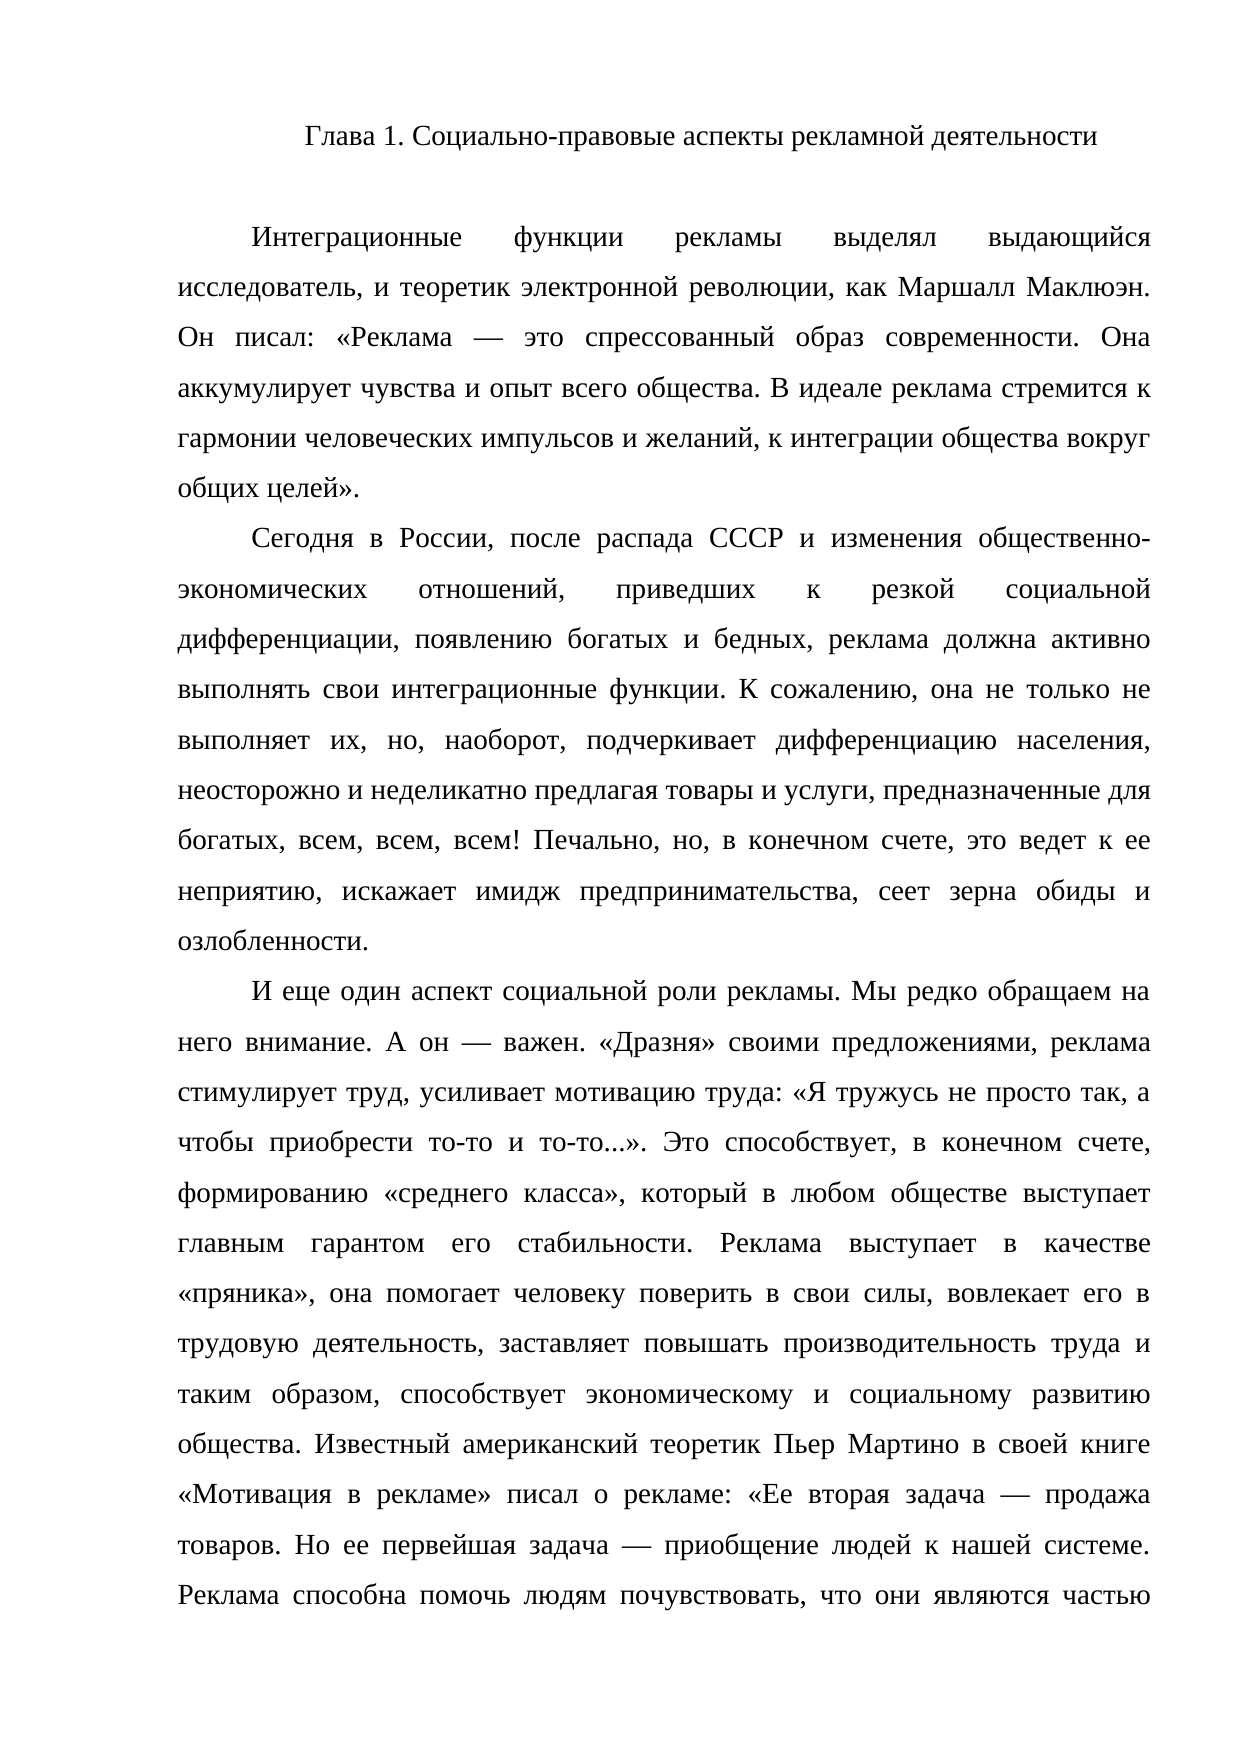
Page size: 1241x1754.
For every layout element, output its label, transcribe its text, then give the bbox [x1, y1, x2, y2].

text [177, 973, 1152, 1611]
text Глава 1. Социально-правовые аспекты рекламной деятельности [177, 118, 1152, 152]
text Интеграционные функции рекламы выделял выдающийся исследователь, и теоретик электронной революции, как Маршалл Маклюэн. Он писал: «Реклама — это спрессованный образ современности. Она аккумулирует чувства и опыт всего общества. В идеале реклама стремится к гармонии человеческих импульсов и желаний, к интеграции общества вокруг общих целей». [177, 219, 1152, 504]
text Сегодня в России, после распада СССР и изменения общественно-экономических отношений, приведших к резкой социальной дифференциации, появлению богатых и бедных, реклама должна активно выполнять свои интеграционные функции. К сожалению, она не только не выполняет их, но, наоборот, подчеркивает дифференциацию населения, неосторожно и неделикатно предлагая товары и услуги, предназначенные для богатых, всем, всем, всем! Печально, но, в конечном счете, это ведет к ее неприятию, искажает имидж предпринимательства, сеет зерна обиды и озлобленности. [177, 521, 1152, 957]
